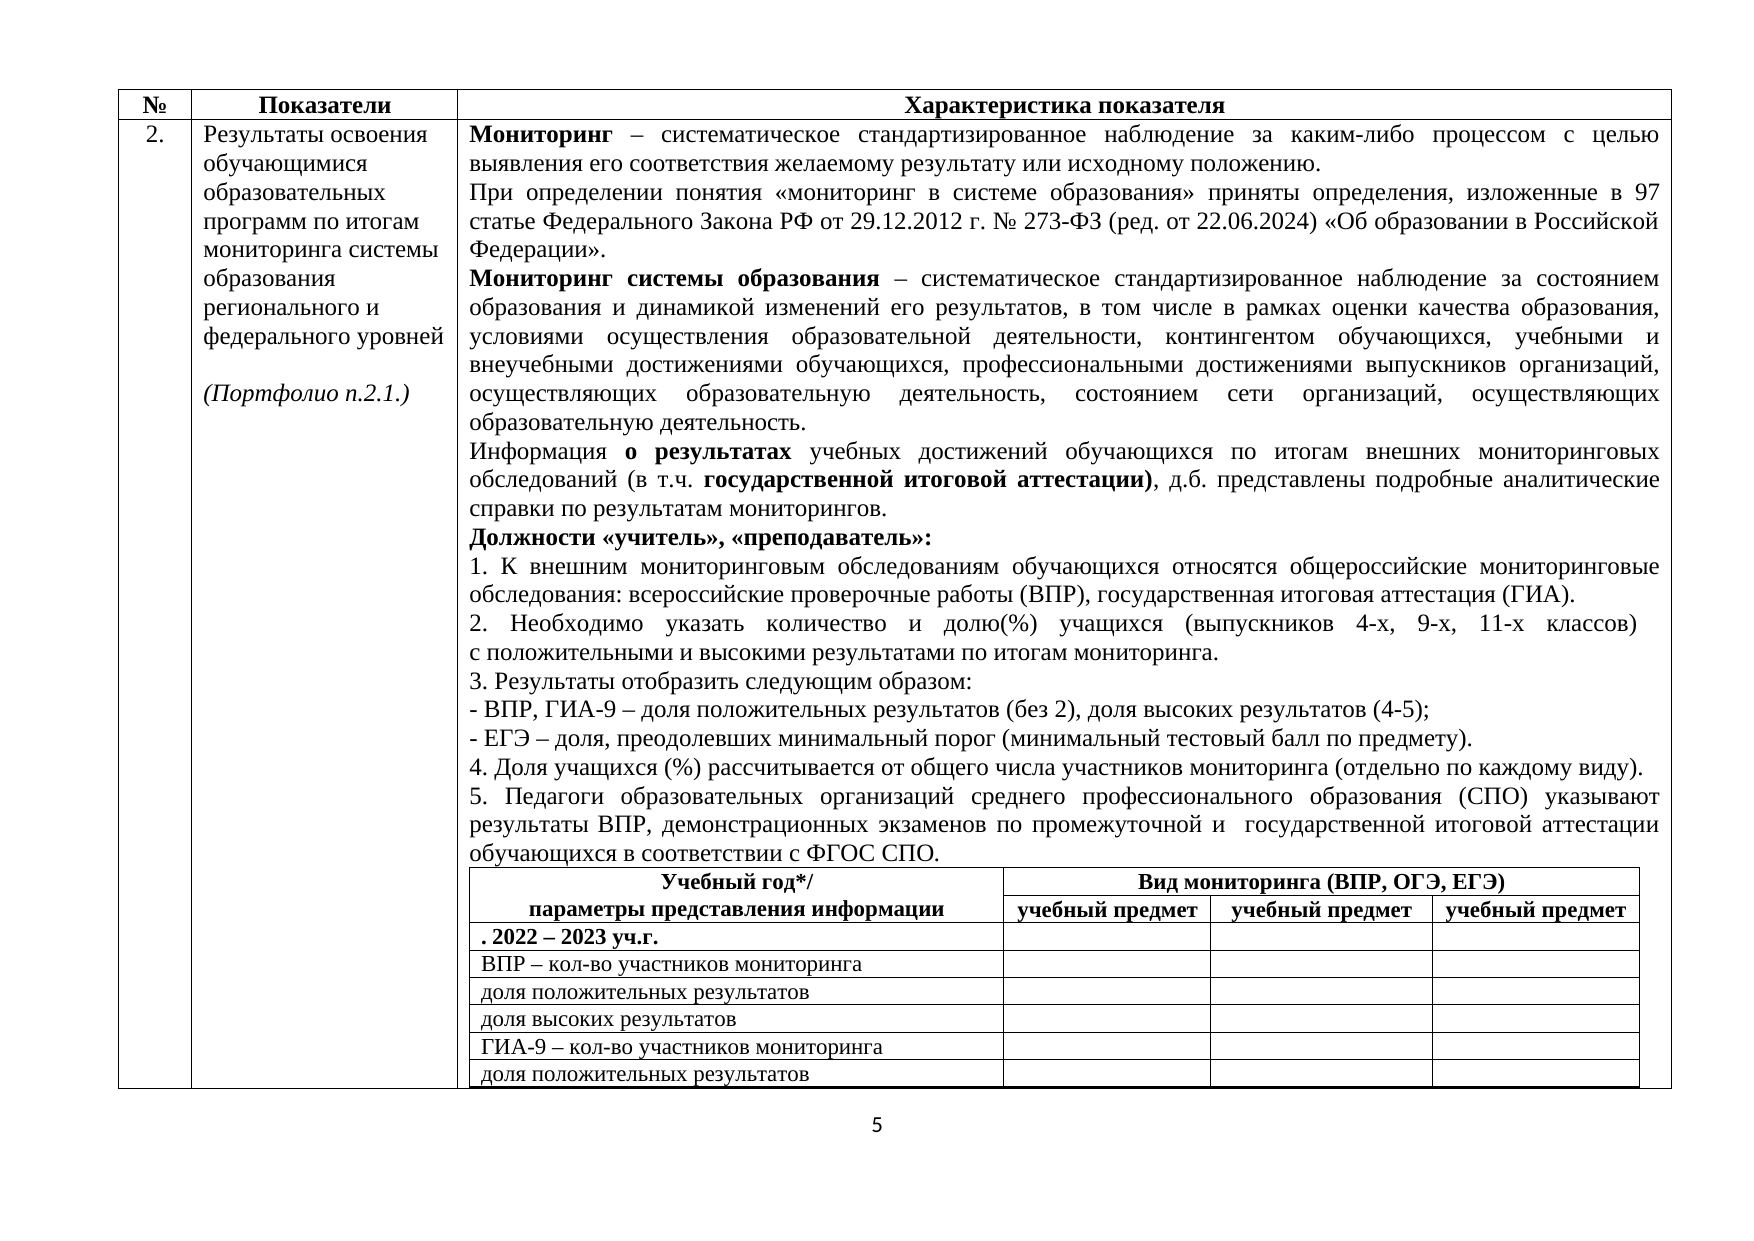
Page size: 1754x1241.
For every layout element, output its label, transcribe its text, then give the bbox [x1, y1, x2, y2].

table_cell 2. [119, 120, 191, 1087]
table_header Характеристика показателя [458, 90, 1671, 118]
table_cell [192, 120, 457, 1087]
table_header № [119, 90, 191, 118]
table_header Показатели [192, 90, 457, 118]
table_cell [458, 120, 1671, 1087]
